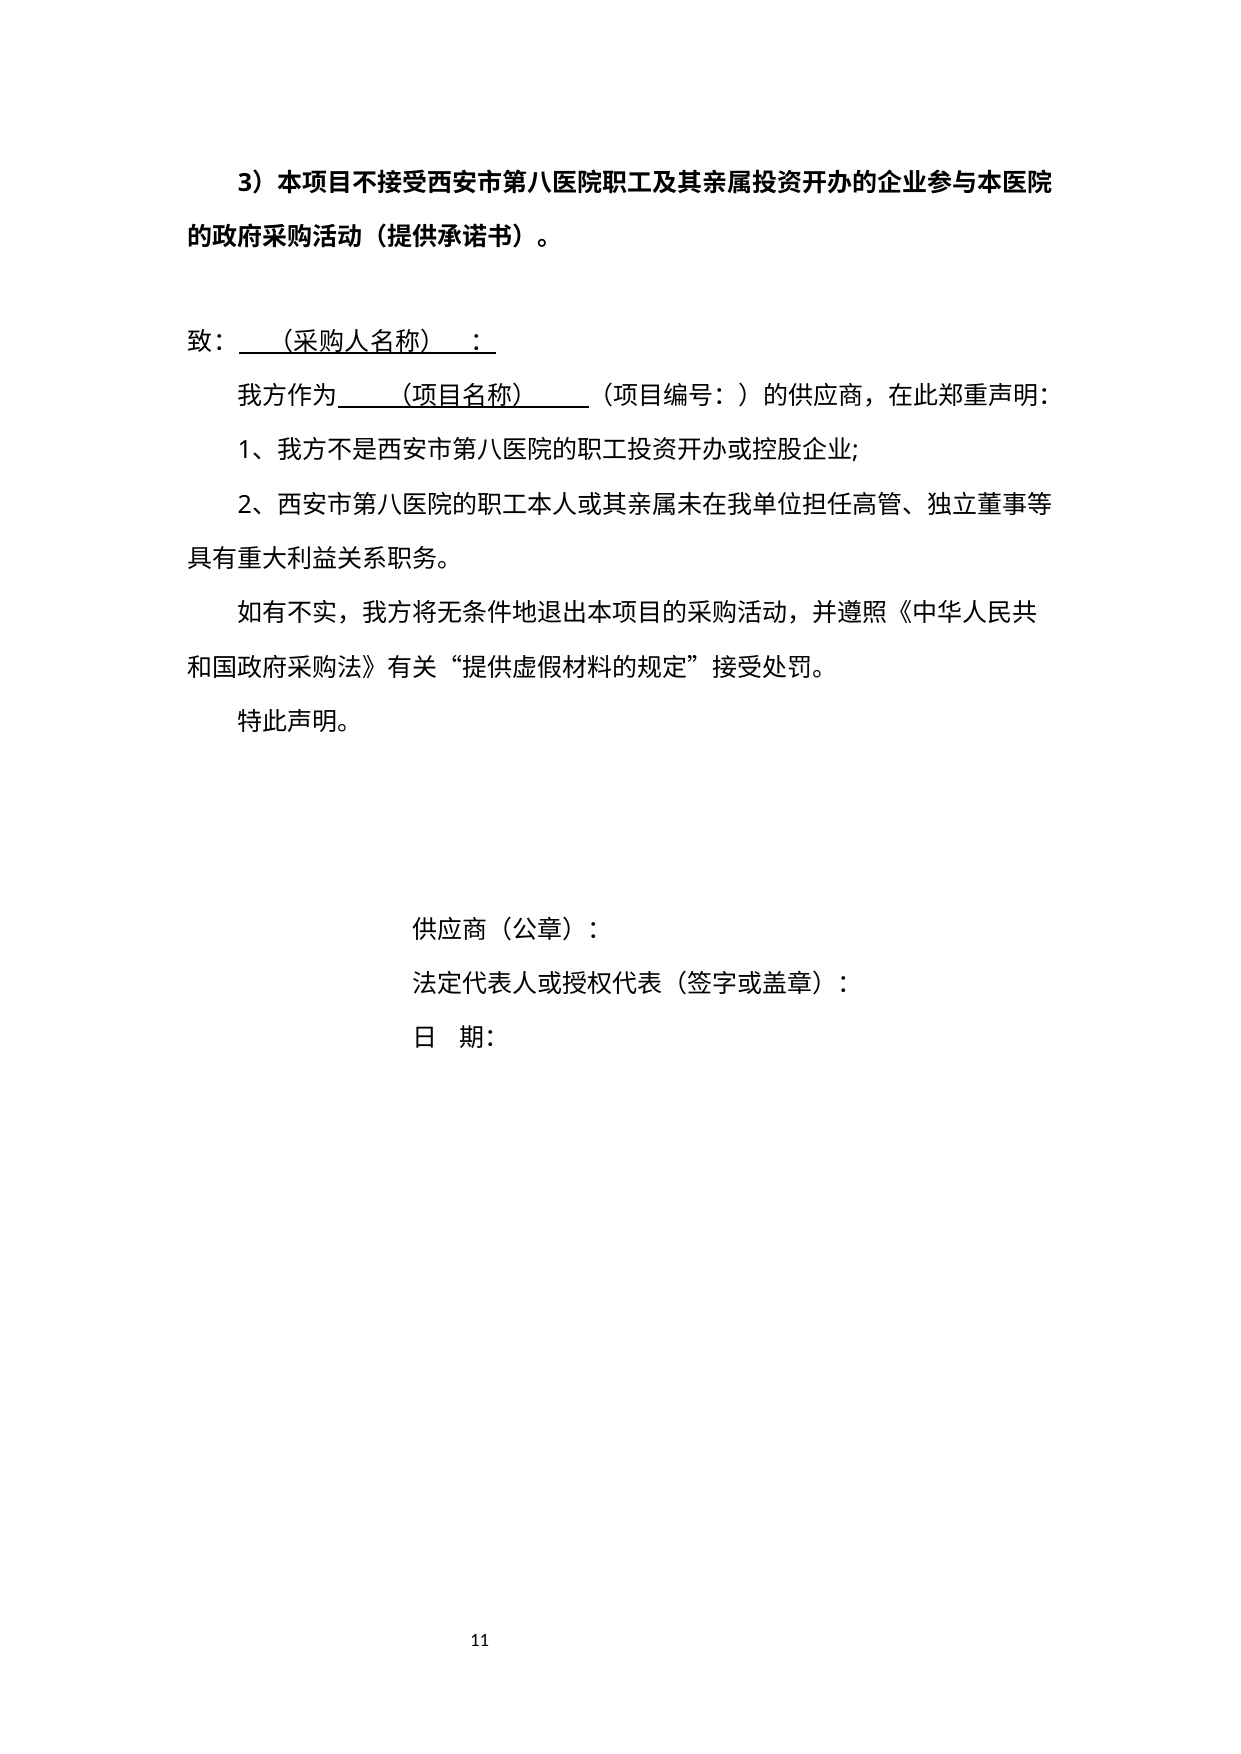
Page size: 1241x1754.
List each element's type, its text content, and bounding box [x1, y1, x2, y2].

text 我方作为 （项目名称） （项目编号：）的供应商，在此郑重声明： [187, 375, 1053, 412]
text 法定代表人或授权代表（签字或盖章）： [187, 963, 1053, 1000]
text 日 期： [187, 1018, 1053, 1054]
text 1、我方不是西安市第八医院的职工投资开办或控股企业; [187, 430, 1053, 466]
text 致： （采购人名称） ： [187, 321, 1053, 357]
text 供应商（公章）： [187, 909, 1053, 945]
text 如有不实，我方将无条件地退出本项目的采购活动，并遵照《中华人民共和国政府采购法》有关“提供虚假材料的规定”接受处罚。 [187, 593, 1053, 683]
text 2、西安市第八医院的职工本人或其亲属未在我单位担任高管、独立董事等具有重大利益关系职务。 [187, 484, 1053, 575]
text 特此声明。 [187, 702, 1053, 738]
text 3）本项目不接受西安市第八医院职工及其亲属投资开办的企业参与本医院的政府采购活动（提供承诺书）。 [187, 162, 1053, 253]
